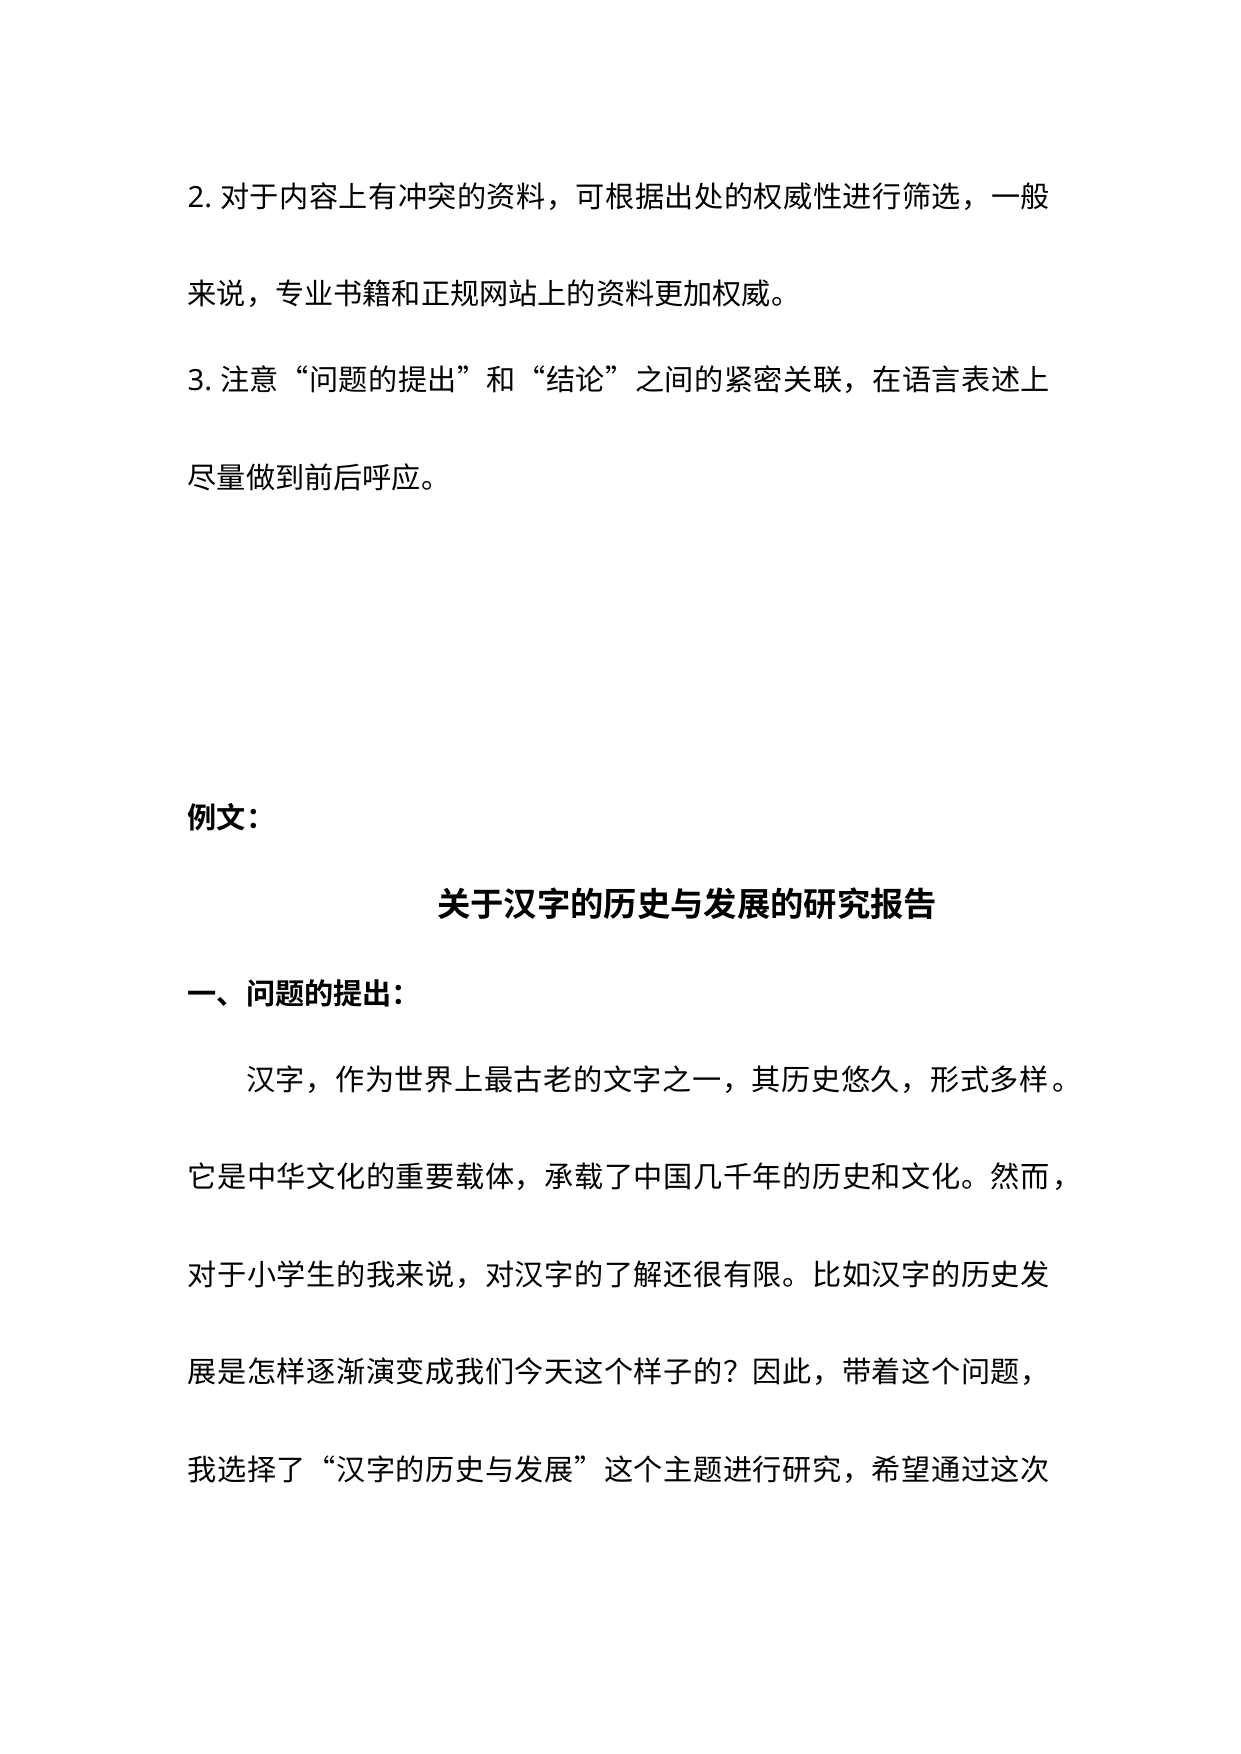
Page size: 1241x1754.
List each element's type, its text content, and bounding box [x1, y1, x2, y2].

text 例文： [187, 784, 1053, 849]
list 对于内容上有冲突的资料，可根据出处的权威性进行筛选，一般来说，专业书籍和正规网站上的资料更加权威。 [187, 162, 1053, 324]
list 注意“问题的提出”和“结论”之间的紧密关联，在语言表述上尽量做到前后呼应。 [187, 346, 1053, 508]
text 一、问题的提出： [187, 959, 1053, 1024]
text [187, 1045, 1053, 1500]
text 关于汉字的历史与发展的研究报告 [187, 870, 1053, 935]
